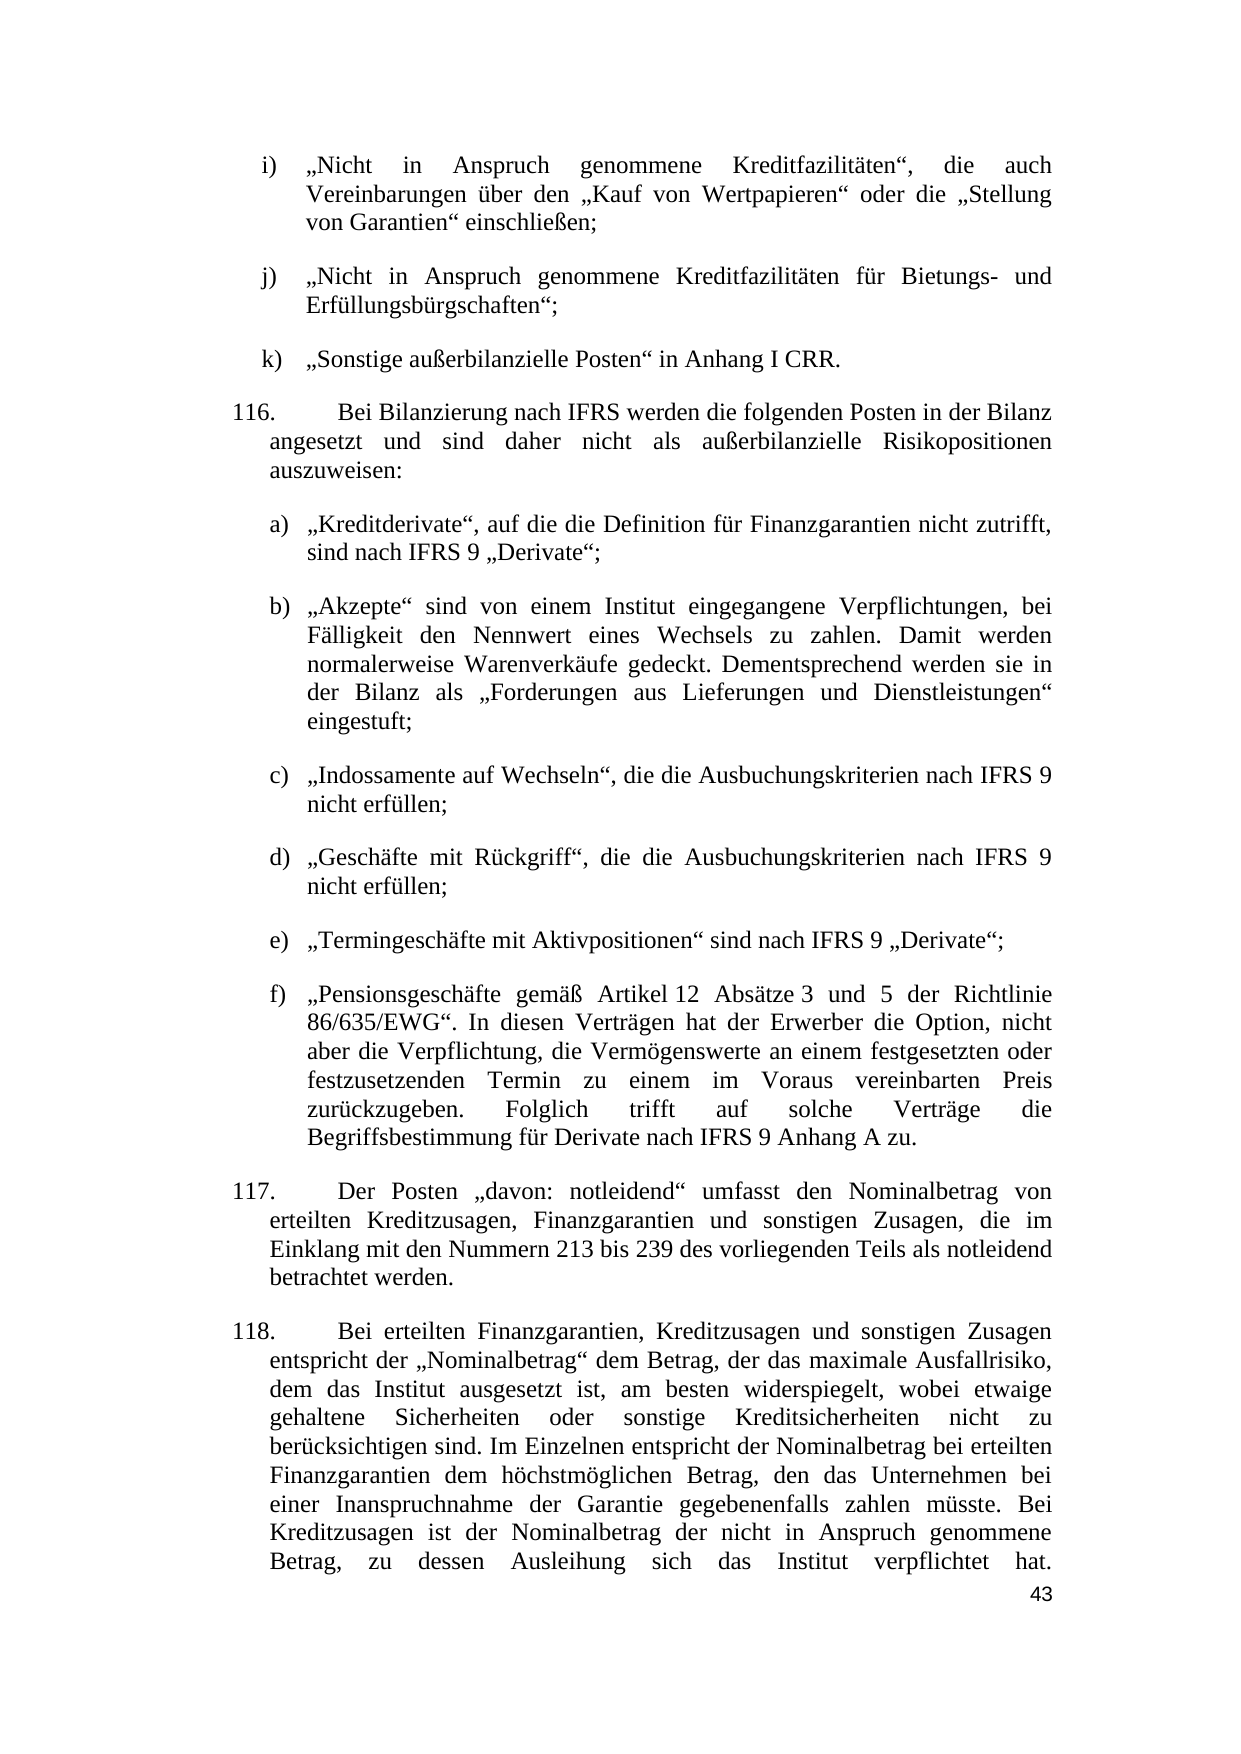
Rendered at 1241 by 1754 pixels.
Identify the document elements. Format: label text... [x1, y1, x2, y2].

list „Nicht in Anspruch genommene Kreditfazilitäten“, die auch Vereinbarungen über den „Kauf von Wertpapieren“ oder die „Stellung von Garantien“ einschließen; [261, 150, 1053, 236]
list „Pensionsgeschäfte gemäß Artikel 12 Absätze 3 und 5 der Richtlinie 86/635/EWG“. In diesen Verträgen hat der Erwerber die Option, nicht aber die Verpflichtung, die Vermögenswerte an einem festgesetzten oder festzusetzenden Termin zu einem im Voraus vereinbarten Preis zurückzugeben. Folglich trifft auf solche Verträge die Begriffsbestimmung für Derivate nach IFRS 9 Anhang A zu. [269, 979, 1053, 1151]
list „Akzepte“ sind von einem Institut eingegangene Verpflichtungen, bei Fälligkeit den Nennwert eines Wechsels zu zahlen. Damit werden normalerweise Warenverkäufe gedeckt. Dementsprechend werden sie in der Bilanz als „Forderungen aus Lieferungen und Dienstleistungen“ eingestuft; [269, 591, 1053, 735]
list „Sonstige außerbilanzielle Posten“ in Anhang I CRR. [261, 344, 1053, 372]
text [232, 1316, 1053, 1575]
list „Termingeschäfte mit Aktivpositionen“ sind nach IFRS 9 „Derivate“; [269, 925, 1053, 954]
list „Indossamente auf Wechseln“, die die Ausbuchungskriterien nach IFRS 9 nicht erfüllen; [269, 760, 1053, 817]
text Der Posten „davon: notleidend“ umfasst den Nominalbetrag von erteilten Kreditzusagen, Finanzgarantien und sonstigen Zusagen, die im Einklang mit den Nummern 213 bis 239 des vorliegenden Teils als notleidend betrachtet werden. [232, 1176, 1053, 1291]
list „Nicht in Anspruch genommene Kreditfazilitäten für Bietungs- und Erfüllungsbürgschaften“; [261, 261, 1053, 319]
list „Kreditderivate“, auf die die Definition für Finanzgarantien nicht zutrifft, sind nach IFRS 9 „Derivate“; [269, 509, 1053, 566]
text Bei Bilanzierung nach IFRS werden die folgenden Posten in der Bilanz angesetzt und sind daher nicht als außerbilanzielle Risikopositionen auszuweisen: [232, 397, 1053, 484]
list „Geschäfte mit Rückgriff“, die die Ausbuchungskriterien nach IFRS 9 nicht erfüllen; [269, 842, 1053, 900]
